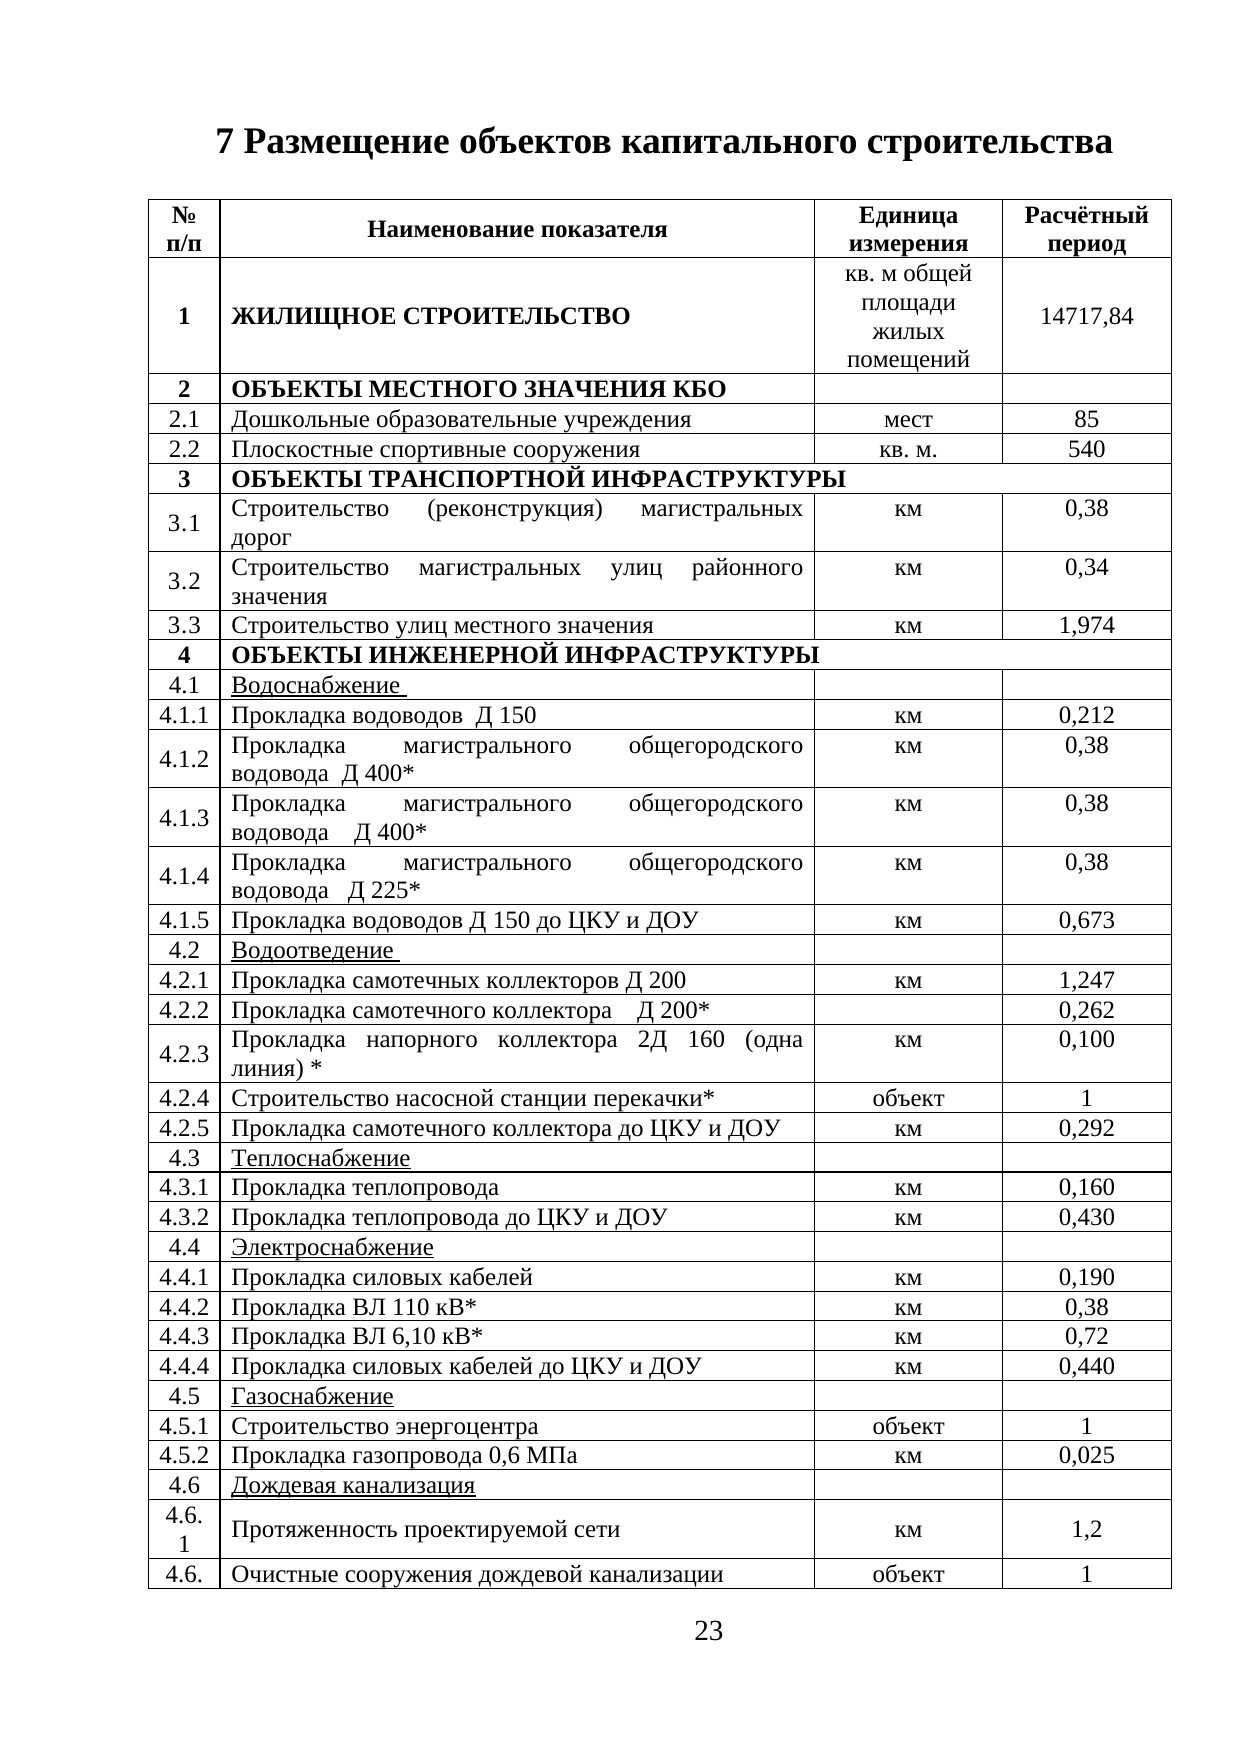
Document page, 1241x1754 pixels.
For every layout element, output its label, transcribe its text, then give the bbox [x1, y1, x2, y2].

table_cell [1003, 1143, 1171, 1171]
table_cell 4.1.4 [149, 847, 219, 904]
table_cell Строительство улиц местного значения [221, 611, 814, 639]
table_cell [1003, 935, 1171, 964]
table_cell 4.4.4 [149, 1351, 219, 1380]
table_cell Прокладка силовых кабелей до ЦКУ и ДОУ [221, 1351, 814, 1380]
table_cell км [815, 788, 1002, 846]
table_cell 85 [1003, 404, 1171, 433]
table_cell Прокладка ВЛ 110 кВ* [221, 1292, 814, 1320]
table_cell км [815, 730, 1002, 787]
table_cell 0,025 [1003, 1441, 1171, 1469]
table_cell км [815, 1441, 1002, 1469]
table_cell 4.4 [149, 1232, 219, 1261]
table_cell 4.6.1 [149, 1500, 219, 1558]
table_cell 0,673 [1003, 905, 1171, 934]
table_cell 0,262 [1003, 995, 1171, 1023]
table_cell 0,34 [1003, 552, 1171, 609]
table_cell 4.5.2 [149, 1441, 219, 1469]
table_cell Прокладка теплопровода до ЦКУ и ДОУ [221, 1202, 814, 1231]
table_cell объект [815, 1083, 1002, 1112]
table_cell км [815, 1351, 1002, 1380]
table_cell 4.1.5 [149, 905, 219, 934]
table_cell [815, 1381, 1002, 1410]
table_cell 1 [149, 258, 219, 373]
table_cell мест [815, 404, 1002, 433]
table_cell 3.2 [149, 552, 219, 609]
table_cell Строительство энергоцентра [221, 1411, 814, 1439]
table_cell 3.1 [149, 494, 219, 551]
table_cell 0,190 [1003, 1262, 1171, 1291]
table_cell [815, 1232, 1002, 1261]
table_cell [1003, 670, 1171, 699]
table_cell 540 [1003, 434, 1171, 463]
table_cell 4.3 [149, 1143, 219, 1171]
table_cell 4.5 [149, 1381, 219, 1410]
table_cell Прокладка водоводов Д 150 [221, 700, 814, 729]
table_cell 3.3 [149, 611, 219, 639]
table_cell 0,430 [1003, 1202, 1171, 1231]
table_cell 4.2 [149, 935, 219, 964]
table_cell 4.1.3 [149, 788, 219, 846]
table_cell 4.2.5 [149, 1113, 219, 1142]
table_cell ОБЪЕКТЫ ИНЖЕНЕРНОЙ ИНФРАСТРУКТУРЫ [221, 640, 1171, 669]
table_header Единица измерения [815, 200, 1002, 257]
table_cell км [815, 965, 1002, 994]
table_cell Прокладка магистрального общегородского водовода Д 400* [221, 788, 814, 846]
table_cell 4.2.2 [149, 995, 219, 1023]
table_cell 4.3.2 [149, 1202, 219, 1231]
table_cell кв. м. [815, 434, 1002, 463]
table_header № п/п [149, 200, 219, 257]
table_cell 14717,84 [1003, 258, 1171, 373]
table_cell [221, 1559, 814, 1587]
table_cell Прокладка водоводов Д 150 до ЦКУ и ДОУ [221, 905, 814, 934]
table_cell км [815, 1500, 1002, 1558]
table_cell Прокладка магистрального общегородского водовода Д 400* [221, 730, 814, 787]
table_cell объект [815, 1411, 1002, 1439]
table_cell км [815, 1173, 1002, 1201]
table_cell км [815, 494, 1002, 551]
table_cell км [815, 1292, 1002, 1320]
table_cell км [815, 611, 1002, 639]
table_cell 1 [1003, 1411, 1171, 1439]
table_cell [815, 374, 1002, 403]
table_cell 4.4.3 [149, 1321, 219, 1350]
table_cell км [815, 1321, 1002, 1350]
table_cell ОБЪЕКТЫ МЕСТНОГО ЗНАЧЕНИЯ КБО [221, 374, 814, 403]
table_cell 4.6 [149, 1470, 219, 1499]
table_cell Дошкольные образовательные учреждения [221, 404, 814, 433]
table_cell 4.5.1 [149, 1411, 219, 1439]
table_cell объект [815, 1559, 1002, 1587]
table_cell Строительство насосной станции перекачки* [221, 1083, 814, 1112]
table_cell [815, 935, 1002, 964]
table_cell Плоскостные спортивные сооружения [221, 434, 814, 463]
table_cell 4.2.1 [149, 965, 219, 994]
table_cell [815, 1143, 1002, 1171]
table_cell Прокладка напорного коллектора 2Д 160 (одна линия) * [221, 1025, 814, 1082]
table_cell 4.2.3 [149, 1025, 219, 1082]
table_cell Теплоснабжение [221, 1143, 814, 1171]
table_cell км [815, 1025, 1002, 1082]
table_cell 4.2.4 [149, 1083, 219, 1112]
table_cell ЖИЛИЩНОЕ СТРОИТЕЛЬСТВО [221, 258, 814, 373]
table_cell Прокладка самотечного коллектора до ЦКУ и ДОУ [221, 1113, 814, 1142]
table_cell Протяженность проектируемой сети [221, 1500, 814, 1558]
table_cell 2.1 [149, 404, 219, 433]
table_cell 1,2 [1003, 1500, 1171, 1558]
table_cell км [815, 847, 1002, 904]
table_cell 0,212 [1003, 700, 1171, 729]
table_cell км [815, 1202, 1002, 1231]
table_cell Водоотведение [221, 935, 814, 964]
table_cell Прокладка теплопровода [221, 1173, 814, 1201]
table_cell [1003, 1232, 1171, 1261]
table_cell км [815, 1262, 1002, 1291]
table_header Расчётный период [1003, 200, 1171, 257]
table_cell [1003, 1470, 1171, 1499]
table_cell [815, 670, 1002, 699]
table_cell 4.1.1 [149, 700, 219, 729]
table_cell 0,72 [1003, 1321, 1171, 1350]
table_cell км [815, 700, 1002, 729]
table_cell Прокладка газопровода 0,6 МПа [221, 1441, 814, 1469]
table_cell 0,38 [1003, 847, 1171, 904]
table_cell 4.1.2 [149, 730, 219, 787]
table_cell 0,38 [1003, 730, 1171, 787]
table_cell км [815, 1113, 1002, 1142]
table_header Наименование показателя [221, 200, 814, 257]
table_cell 4.4.1 [149, 1262, 219, 1291]
table_cell 0,38 [1003, 494, 1171, 551]
table_cell Газоснабжение [221, 1381, 814, 1410]
table_cell 3 [149, 464, 219, 492]
table_cell 0,440 [1003, 1351, 1171, 1380]
table_cell 4.6.2 [149, 1559, 219, 1587]
table_cell 0,38 [1003, 1292, 1171, 1320]
table_cell 4 [149, 640, 219, 669]
table_cell 4.3.1 [149, 1173, 219, 1201]
table_cell [815, 995, 1002, 1023]
table_cell км [815, 552, 1002, 609]
table_cell [1003, 1381, 1171, 1410]
table_cell 4.4.2 [149, 1292, 219, 1320]
table_cell 1,974 [1003, 611, 1171, 639]
table_cell [815, 1470, 1002, 1499]
table_cell 2.2 [149, 434, 219, 463]
table_cell 1 [1003, 1559, 1171, 1587]
table_cell Дождевая канализация [221, 1470, 814, 1499]
table_cell Прокладка магистрального общегородского водовода Д 225* [221, 847, 814, 904]
table_cell кв. м общей площади жилых помещений [815, 258, 1002, 373]
table_cell 1 [1003, 1083, 1171, 1112]
table_cell 4.1 [149, 670, 219, 699]
table_cell 0,292 [1003, 1113, 1171, 1142]
table_cell Прокладка самотечного коллектора Д 200* [221, 995, 814, 1023]
subtitle 7 Размещение объектов капитального строительства [148, 118, 1181, 161]
table_cell 1,247 [1003, 965, 1171, 994]
table_cell [1003, 374, 1171, 403]
table_cell км [815, 905, 1002, 934]
table_cell 0,38 [1003, 788, 1171, 846]
table_cell Водоснабжение [221, 670, 814, 699]
table_cell Прокладка силовых кабелей [221, 1262, 814, 1291]
table_cell 2 [149, 374, 219, 403]
table_cell Прокладка ВЛ 6,10 кВ* [221, 1321, 814, 1350]
table_cell 0,160 [1003, 1173, 1171, 1201]
table_cell Прокладка самотечных коллекторов Д 200 [221, 965, 814, 994]
table_cell Электроснабжение [221, 1232, 814, 1261]
table_cell ОБЪЕКТЫ ТРАНСПОРТНОЙ ИНФРАСТРУКТУРЫ [221, 464, 1171, 492]
table_cell Строительство (реконструкция) магистральных дорог [221, 494, 814, 551]
table_cell 0,100 [1003, 1025, 1171, 1082]
table_cell Строительство магистральных улиц районного значения [221, 552, 814, 609]
